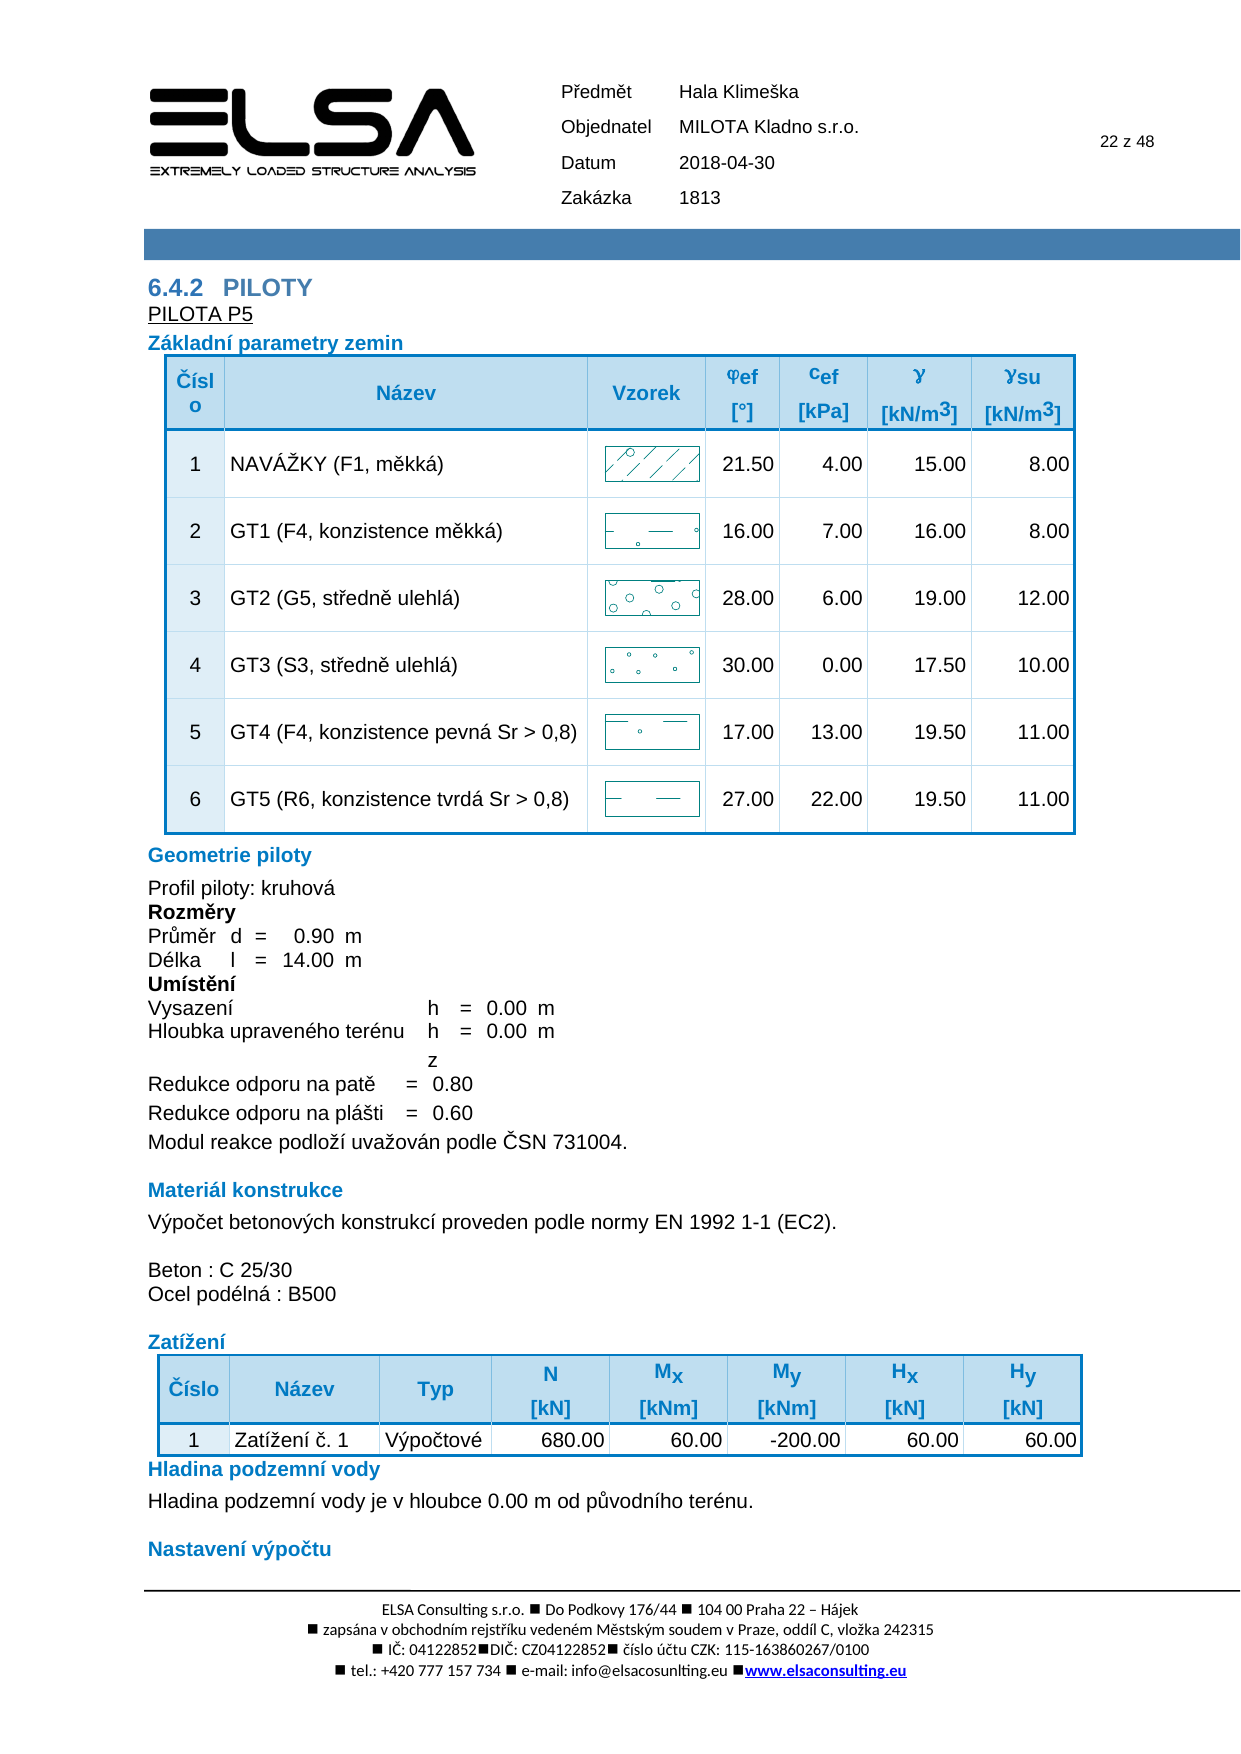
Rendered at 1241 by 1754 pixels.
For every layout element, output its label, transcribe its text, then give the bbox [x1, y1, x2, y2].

text Rozměry [148, 899, 1093, 923]
table_cell 5 [167, 699, 224, 765]
table_cell 0.80 [430, 1072, 483, 1101]
text Umístění [148, 971, 1093, 995]
table_cell 8.00 [972, 498, 1073, 564]
table_cell -200.00 [728, 1425, 845, 1454]
table_cell GT1 (F4, konzistence měkká) [225, 498, 587, 564]
table_header Číslo [167, 357, 224, 428]
table_cell 4 [167, 632, 224, 698]
table_cell 19.50 [868, 766, 971, 832]
table_cell [kN] [964, 1390, 1080, 1422]
table_header N [492, 1356, 609, 1390]
table_cell 19.50 [868, 699, 971, 765]
text Výpočet betonových konstrukcí proveden podle normy EN 1992 1-1 (EC2). [148, 1210, 1093, 1234]
text Geometrie piloty [148, 843, 1093, 867]
table_cell Redukce odporu na patě [148, 1072, 406, 1101]
table_cell [588, 766, 705, 832]
table_cell NAVÁŽKY (F1, měkká) [225, 431, 587, 497]
table_header 0.90 [279, 924, 344, 947]
table_header cef [780, 357, 867, 391]
table_cell 4.00 [780, 431, 867, 497]
table_header = [255, 924, 279, 947]
text Profil piloty: kruhová [148, 876, 1093, 899]
table_cell 0.00 [780, 632, 867, 698]
table_cell 6.00 [780, 565, 867, 631]
table_header Vysazení [148, 995, 427, 1019]
table_cell 11.00 [972, 766, 1073, 832]
table_header su [972, 357, 1073, 391]
table_cell 0.60 [430, 1101, 483, 1129]
table_header Typ [380, 1356, 491, 1422]
table_cell GT4 (F4, konzistence pevná Sr > 0,8) [225, 699, 587, 765]
table_cell GT2 (G5, středně ulehlá) [225, 565, 587, 631]
table_cell 16.00 [868, 498, 971, 564]
table_header 0.00 [484, 995, 537, 1019]
text Základní parametry zemin [148, 330, 1093, 354]
table_cell 7.00 [780, 498, 867, 564]
table_cell 3 [167, 565, 224, 631]
table_cell 30.00 [706, 632, 779, 698]
table_cell 60.00 [964, 1425, 1080, 1454]
table_cell 2 [167, 498, 224, 564]
table_header Vzorek [588, 357, 705, 428]
table_cell 6 [167, 766, 224, 832]
table_header m [345, 924, 375, 947]
table_cell 17.00 [706, 699, 779, 765]
table_cell hz [427, 1019, 459, 1072]
table_cell [588, 699, 705, 765]
table_cell = [255, 948, 279, 971]
table_cell m [537, 1019, 568, 1072]
table_cell Délka [148, 948, 230, 971]
table_cell 16.00 [706, 498, 779, 564]
table_cell 60.00 [610, 1425, 727, 1454]
table_cell = [460, 1019, 484, 1072]
table_header h [427, 995, 459, 1019]
picture [142, 86, 481, 177]
table_cell 21.50 [706, 431, 779, 497]
table_header Mx [610, 1356, 727, 1390]
text Hladina podzemní vody [148, 1457, 1093, 1481]
table_cell [588, 565, 705, 631]
table_cell 28.00 [706, 565, 779, 631]
subtitle Piloty [148, 273, 1093, 302]
table_cell 1 [160, 1425, 229, 1454]
table_cell = [406, 1101, 430, 1129]
text Ocel podélná : B500 [148, 1282, 1093, 1306]
table_header My [728, 1356, 845, 1390]
table_cell 19.00 [868, 565, 971, 631]
text PILOTA P5 [148, 302, 1093, 326]
text Hladina podzemní vody je v hloubce 0.00 m od původního terénu. [148, 1489, 1093, 1513]
text Modul reakce podloží uvažován podle ČSN 731004. [148, 1129, 1093, 1153]
table_cell [°] [706, 391, 779, 428]
table_cell = [406, 1072, 430, 1101]
table_cell Hloubka upraveného terénu [148, 1019, 427, 1072]
table_cell 27.00 [706, 766, 779, 832]
table_cell l [230, 948, 254, 971]
table_cell [588, 498, 705, 564]
table_cell [kNm] [610, 1390, 727, 1422]
table_cell 11.00 [972, 699, 1073, 765]
table_cell [kN] [846, 1390, 963, 1422]
table_cell [kNm] [728, 1390, 845, 1422]
table_header Hy [964, 1356, 1080, 1390]
table_cell 15.00 [868, 431, 971, 497]
table_cell [kN] [492, 1390, 609, 1422]
table_header d [230, 924, 254, 947]
table_cell GT5 (R6, konzistence tvrdá Sr > 0,8) [225, 766, 587, 832]
table_cell 60.00 [846, 1425, 963, 1454]
table_cell [kPa] [780, 391, 867, 428]
table_cell Zatížení č. 1 [230, 1425, 379, 1454]
table_header  [868, 357, 971, 391]
table_header Název [230, 1356, 379, 1422]
table_cell [588, 632, 705, 698]
text Materiál konstrukce [148, 1177, 1093, 1201]
table_header Číslo [160, 1356, 229, 1422]
table_cell [kN/m3] [868, 391, 971, 428]
table_header ef [706, 357, 779, 391]
table_cell m [345, 948, 375, 971]
table_header Název [225, 357, 587, 428]
table_cell [588, 431, 705, 497]
table_header m [537, 995, 568, 1019]
text Beton : C 25/30 [148, 1258, 1093, 1282]
table_cell 22.00 [780, 766, 867, 832]
table_cell 10.00 [972, 632, 1073, 698]
table_cell 17.50 [868, 632, 971, 698]
table_cell 0.00 [484, 1019, 537, 1072]
table_cell 14.00 [279, 948, 344, 971]
table_cell 1 [167, 431, 224, 497]
table_cell 8.00 [972, 431, 1073, 497]
table_cell 13.00 [780, 699, 867, 765]
table_cell 12.00 [972, 565, 1073, 631]
table_cell GT3 (S3, středně ulehlá) [225, 632, 587, 698]
table_header Průměr [148, 924, 230, 947]
text Nastavení výpočtu [148, 1537, 1093, 1561]
table_cell Výpočtové [380, 1425, 491, 1454]
table_cell Redukce odporu na plášti [148, 1101, 406, 1129]
table_cell 680.00 [492, 1425, 609, 1454]
table_header Hx [846, 1356, 963, 1390]
table_header = [460, 995, 484, 1019]
text Zatížení [148, 1329, 1093, 1353]
table_cell [kN/m3] [972, 391, 1073, 428]
